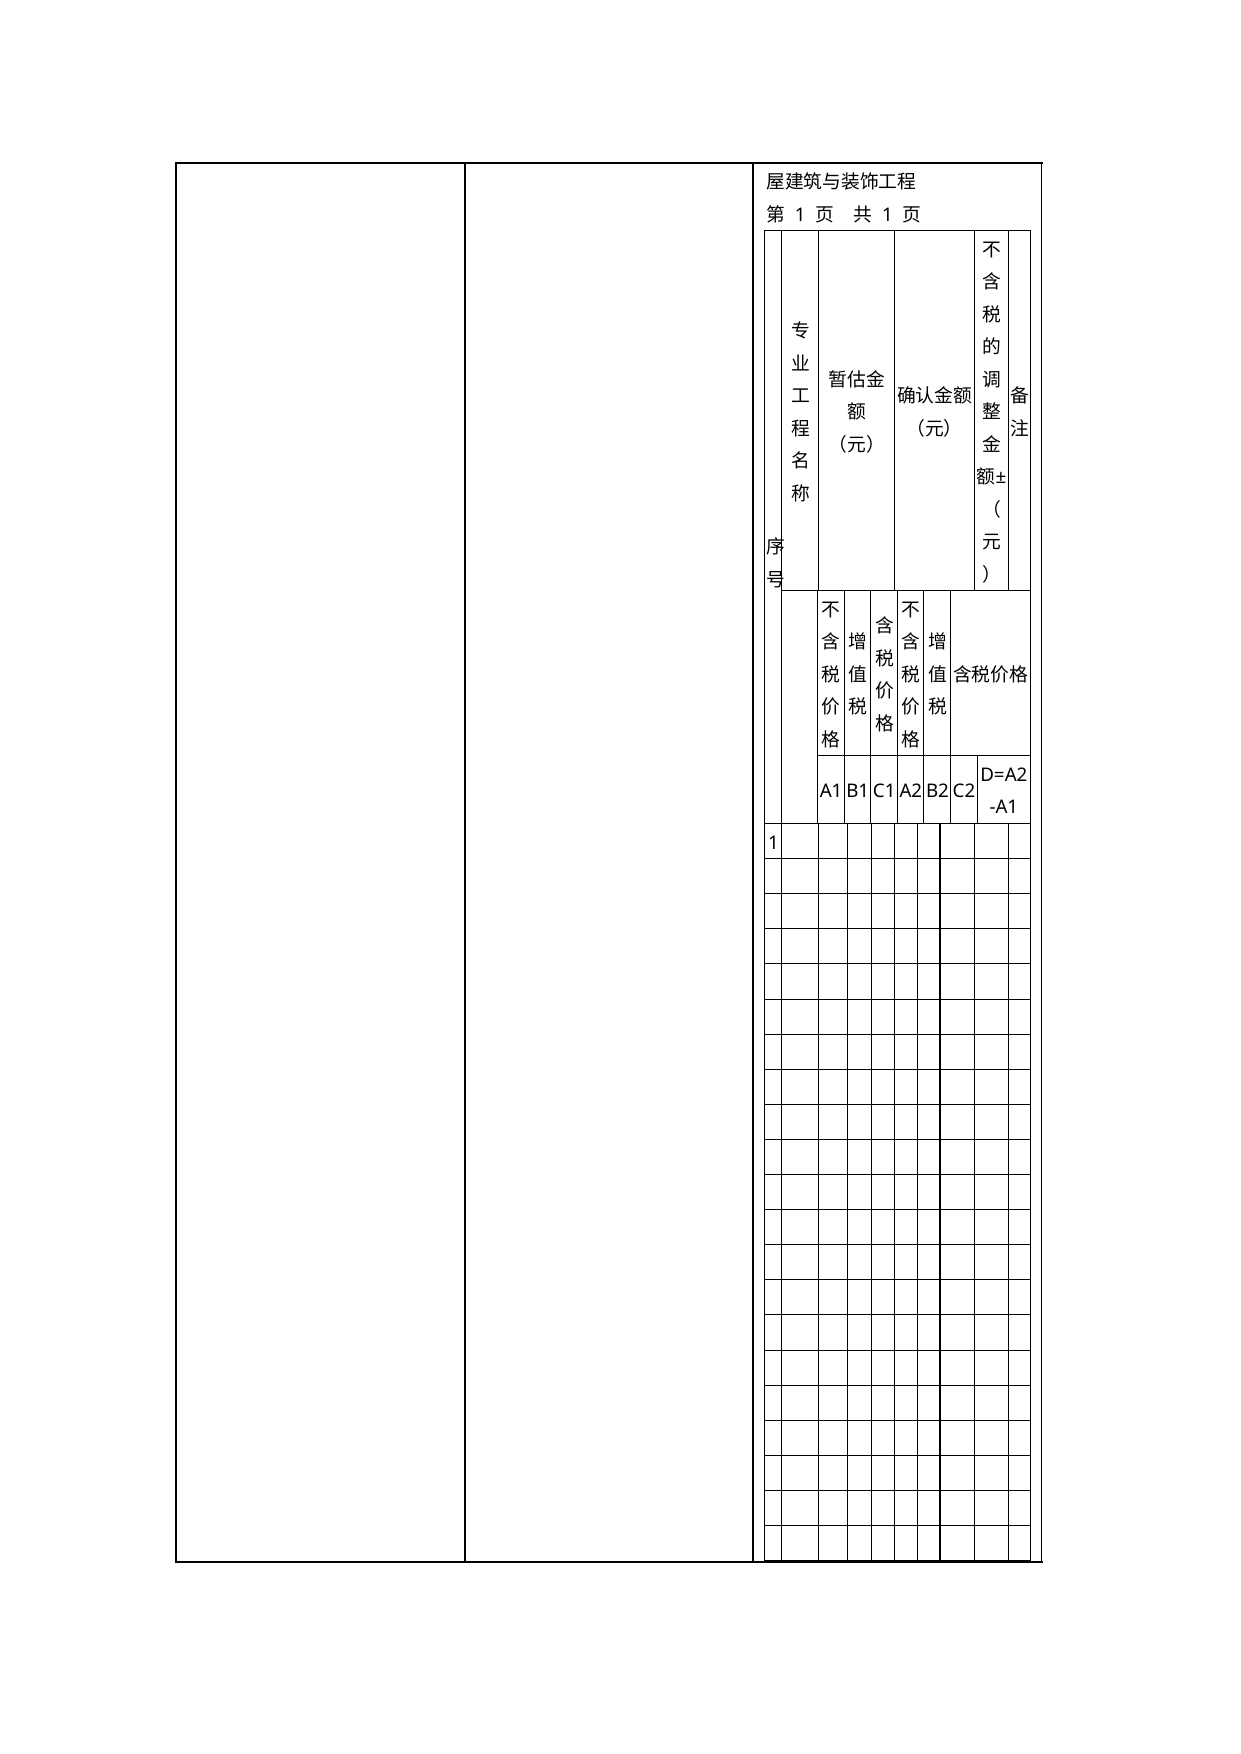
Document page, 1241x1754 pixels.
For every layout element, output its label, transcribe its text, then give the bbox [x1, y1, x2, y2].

table_cell [466, 164, 752, 1561]
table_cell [754, 164, 1041, 1561]
table_cell 1 [177, 164, 464, 1561]
